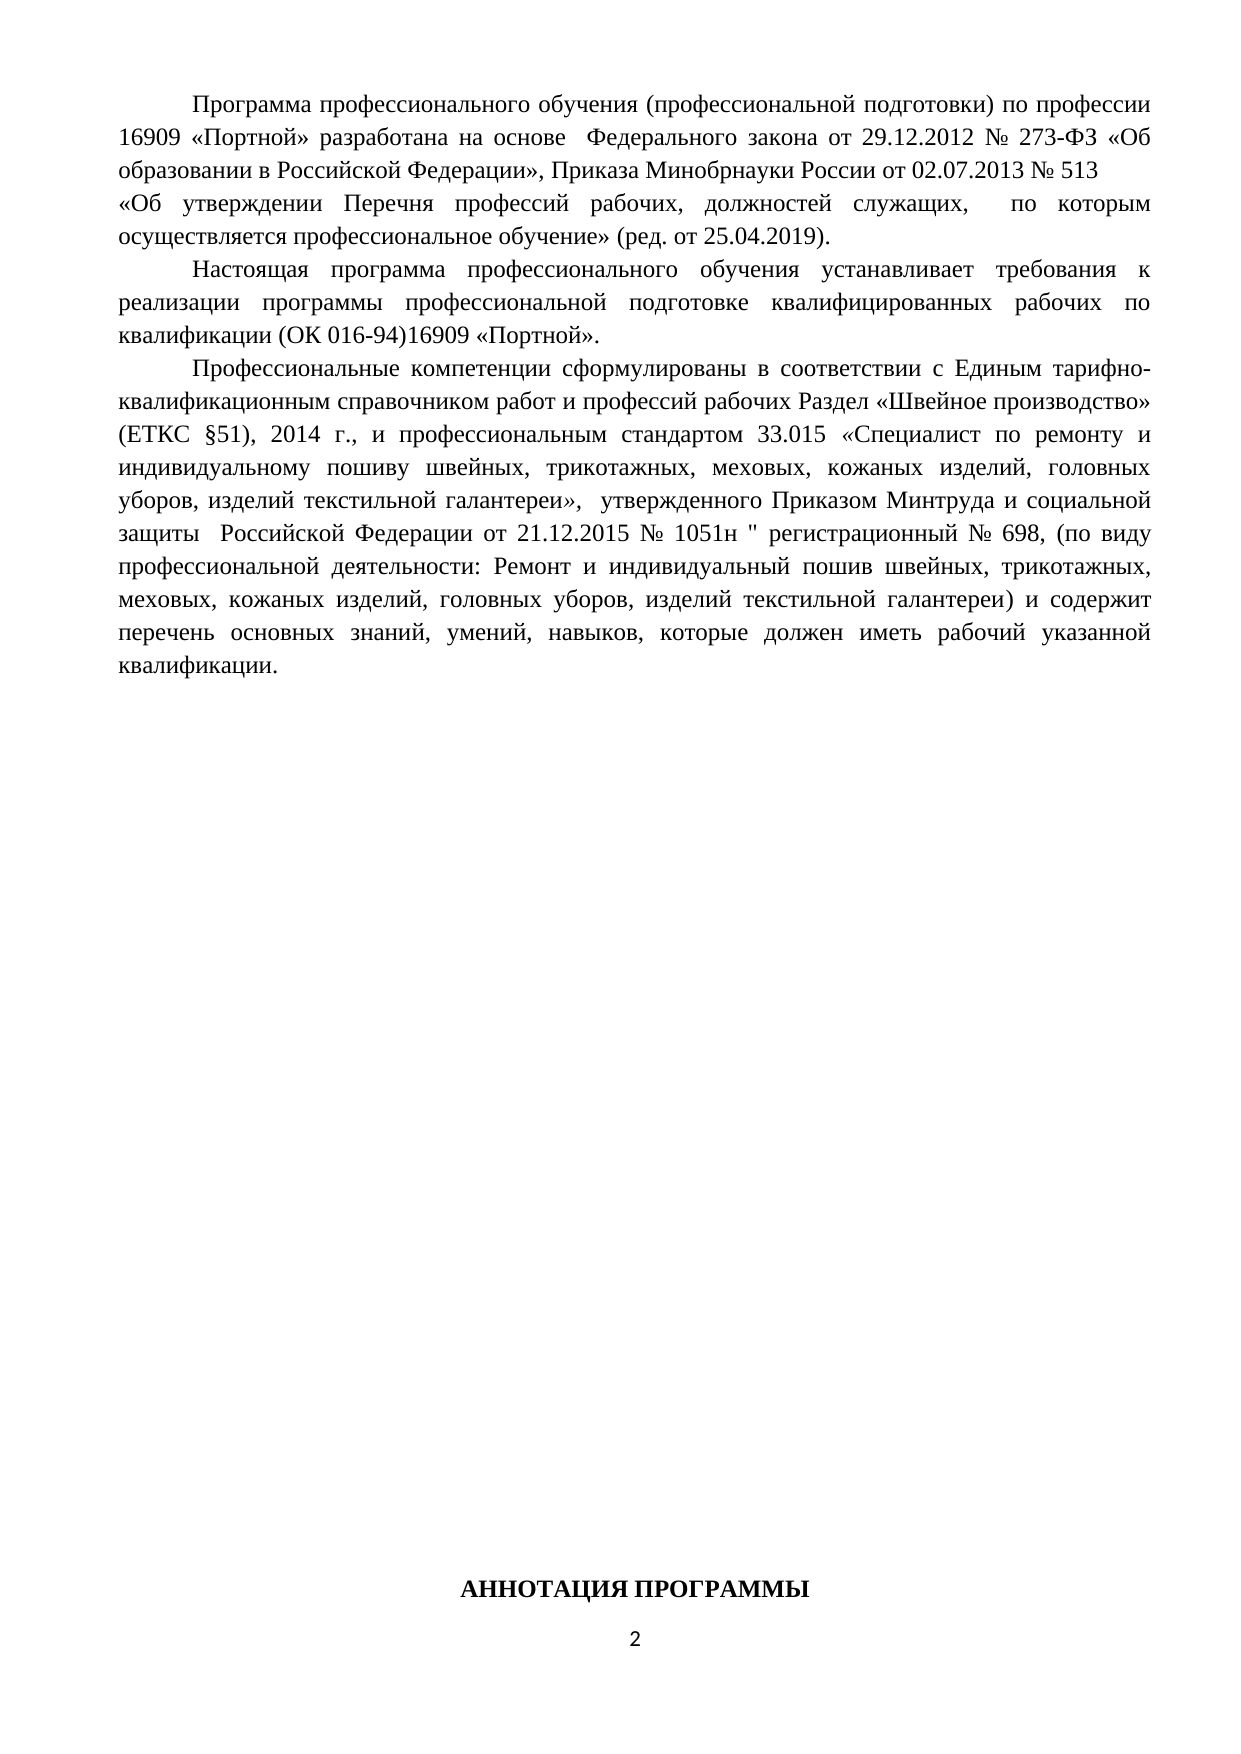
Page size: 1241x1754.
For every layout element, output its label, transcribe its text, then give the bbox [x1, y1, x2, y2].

text «Об утверждении Перечня профессий рабочих, должностей служащих, по которым осуществляется профессиональное обучение» (ред. от 25.04.2019). [118, 188, 1152, 249]
text Программа профессионального обучения (профессиональной подготовки) по профессии 16909 «Портной» разработана на основе Федерального закона от 29.12.2012 № 273-ФЗ «Об образовании в Российской Федерации», Приказа Минобрнауки России от 02.07.2013 № 513 [118, 89, 1152, 183]
text Настоящая программа профессионального обучения устанавливает требования к реализации программы профессиональной подготовке квалифицированных рабочих по квалификации (ОК 016-94)16909 «Портной». [118, 254, 1152, 348]
text АННОТАЦИЯ ПРОГРАММЫ [118, 1574, 1152, 1603]
text Профессиональные компетенции сформулированы в соответствии с Единым тарифно-квалификационным справочником работ и профессий рабочих Раздел «Швейное производство» (ЕТКС §51), 2014 г., и профессиональным стандартом 33.015 «Специалист по ремонту и индивидуальному пошиву швейных, трикотажных, меховых, кожаных изделий, головных уборов, изделий текстильной галантереи», утвержденного Приказом Минтруда и социальной защиты Российской Федерации от 21.12.2015 № 1051н " регистрационный № 698, (по виду профессиональной деятельности: Ремонт и индивидуальный пошив швейных, трикотажных, меховых, кожаных изделий, головных уборов, изделий текстильной галантереи) и содержит перечень основных знаний, умений, навыков, которые должен иметь рабочий указанной квалификации. [118, 353, 1152, 679]
